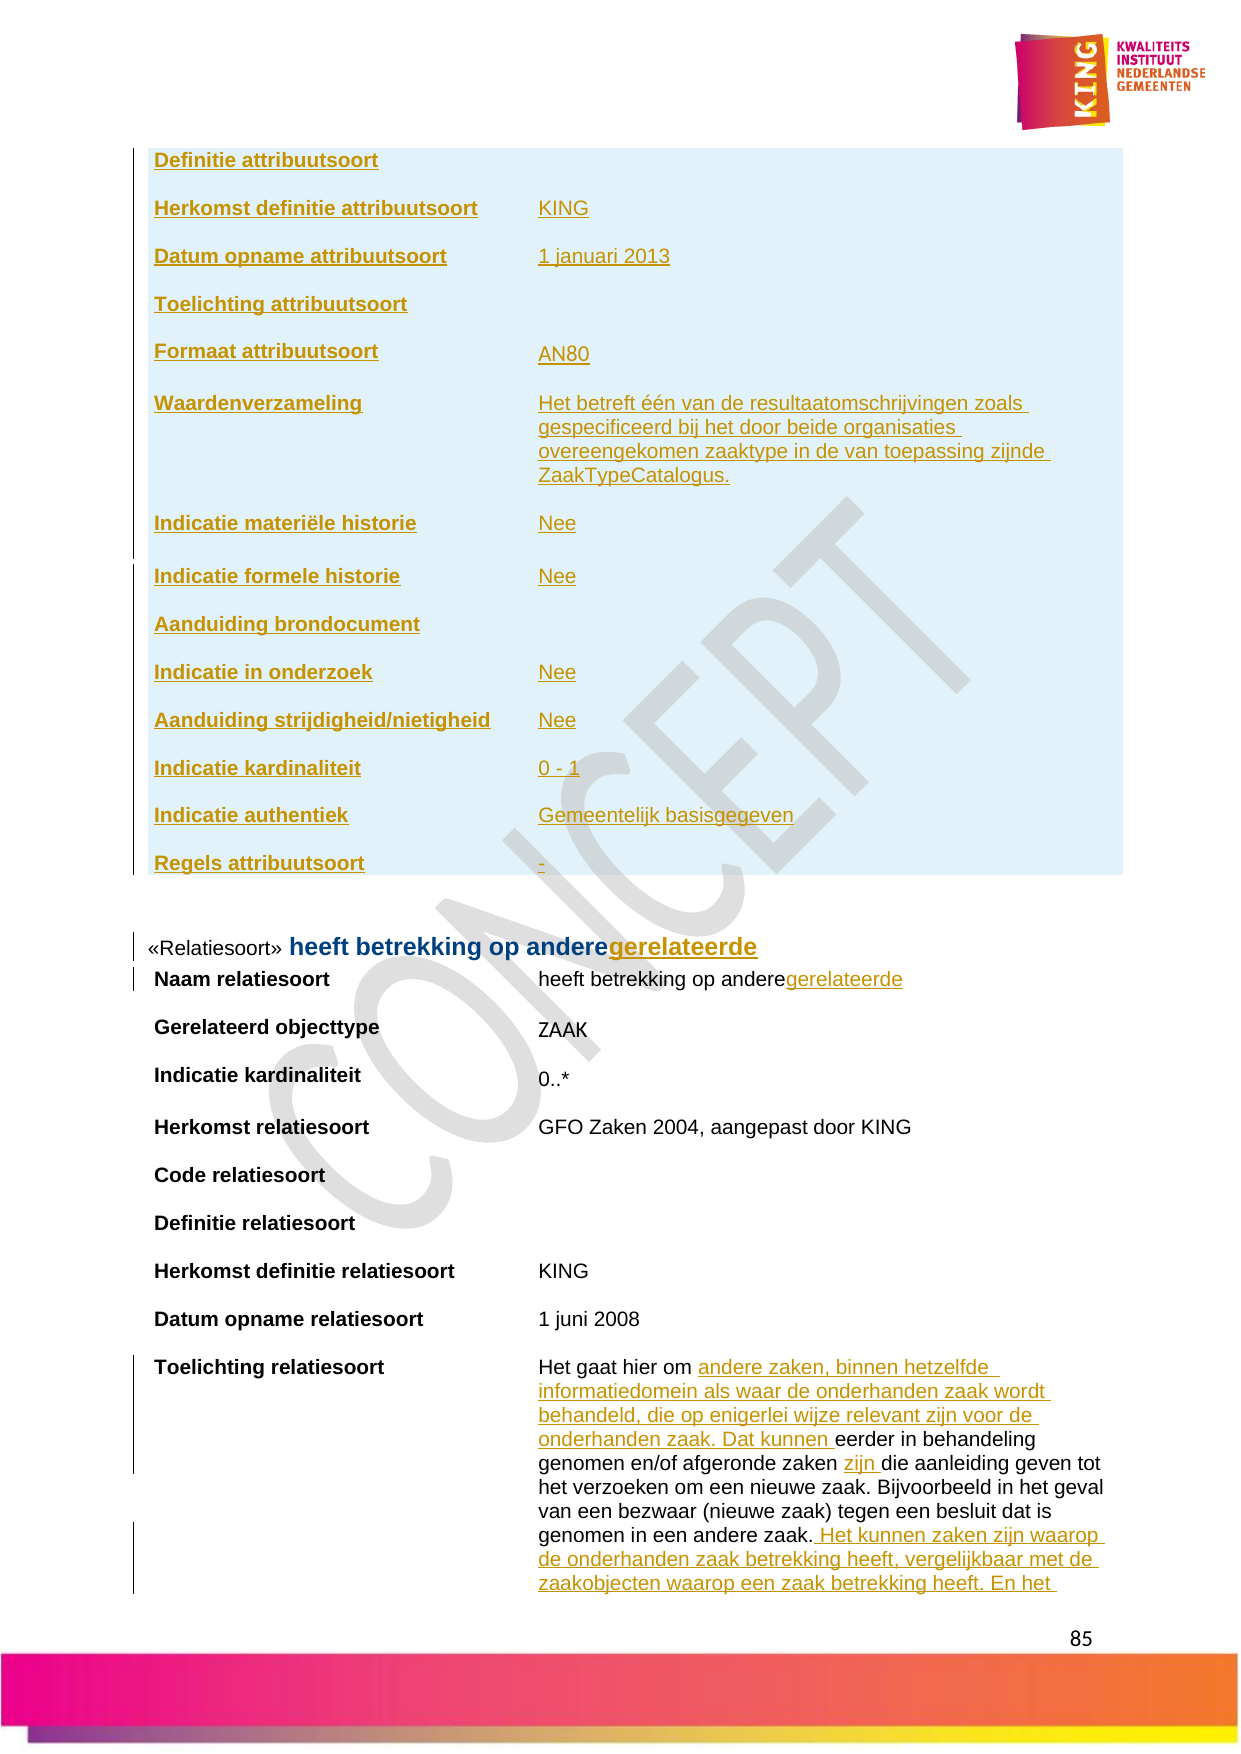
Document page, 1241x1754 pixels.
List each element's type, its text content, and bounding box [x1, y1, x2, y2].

text «Relatiesoort» heeft [148, 932, 1093, 961]
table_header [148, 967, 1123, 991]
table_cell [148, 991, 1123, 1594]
picture [0, 1650, 1239, 1750]
picture [1014, 33, 1206, 131]
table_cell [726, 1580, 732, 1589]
